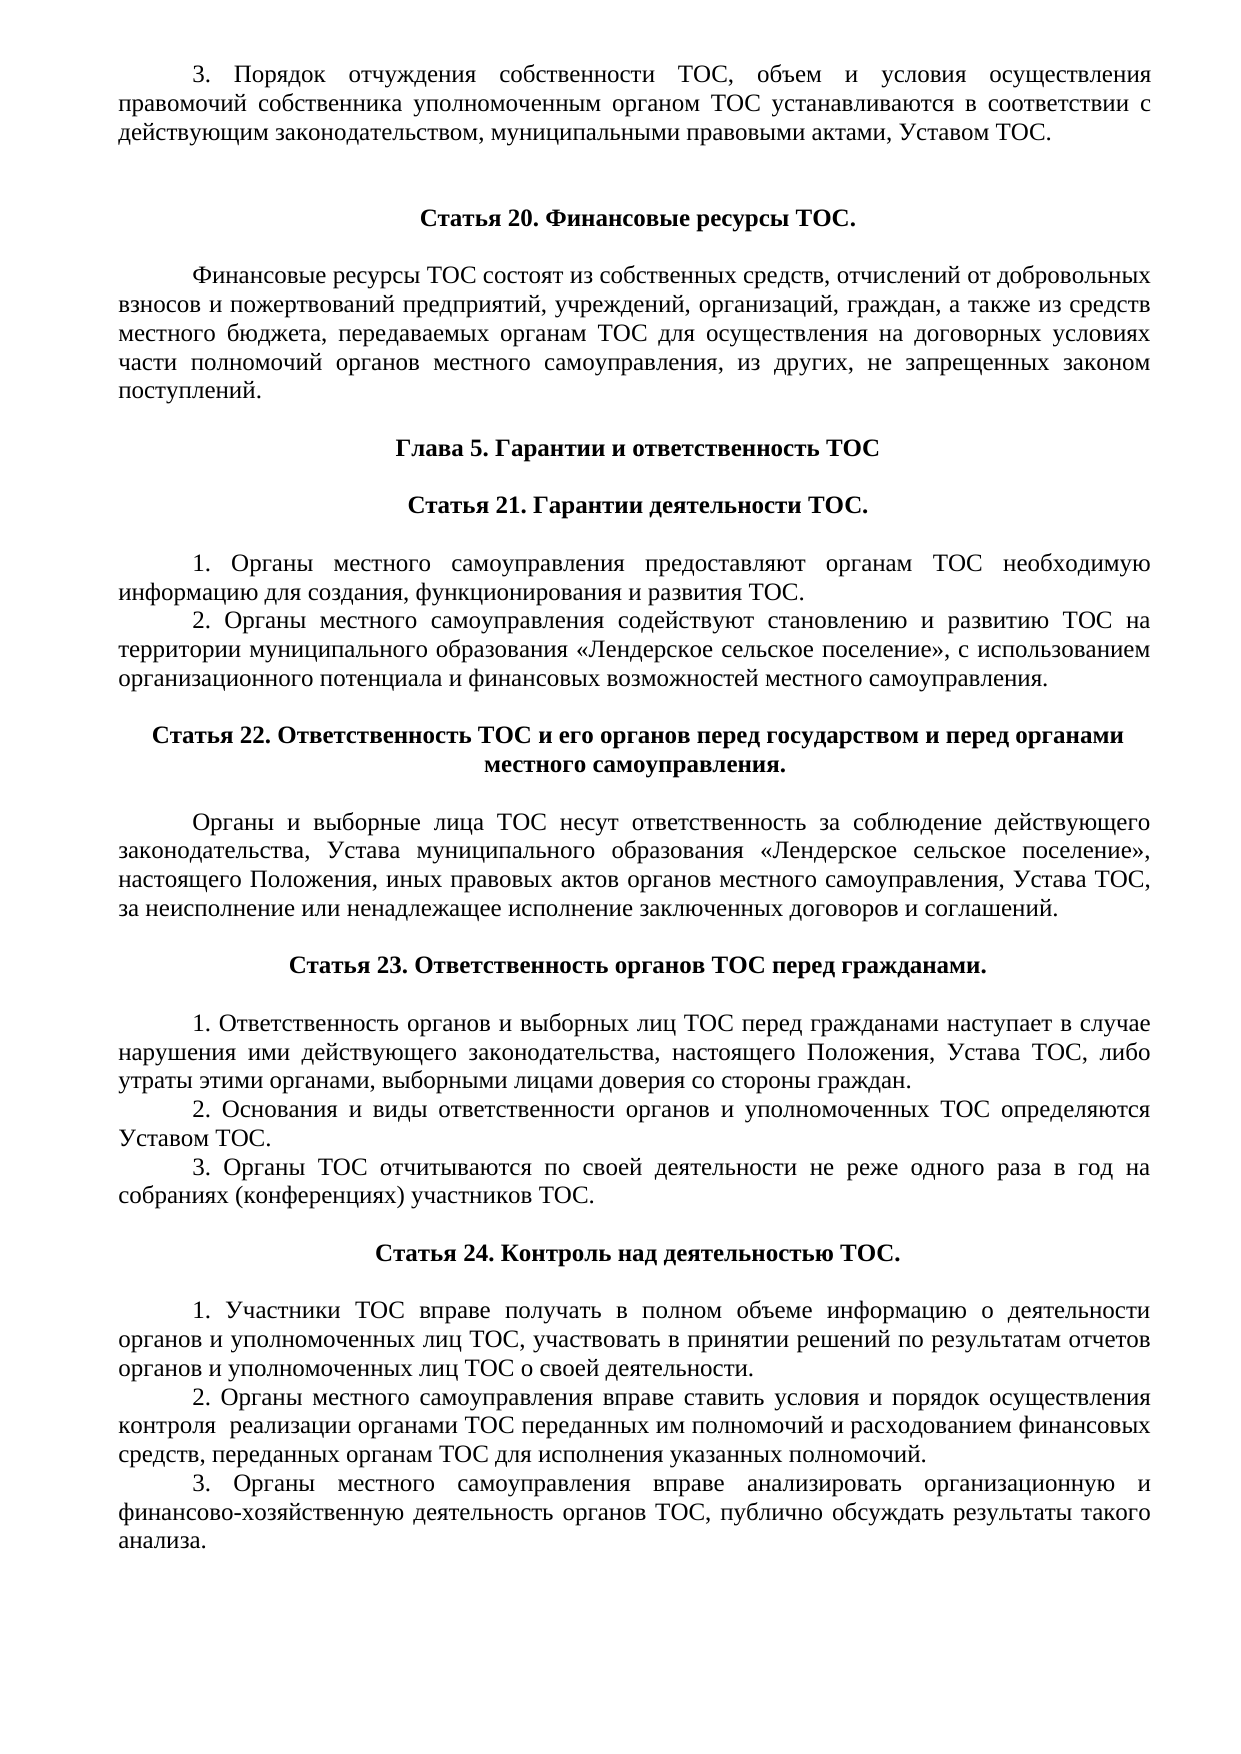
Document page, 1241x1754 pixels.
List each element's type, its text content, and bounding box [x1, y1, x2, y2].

text Статья 24. Контроль над деятельностью ТОС. [118, 1238, 1152, 1267]
text 1. Участники ТОС вправе получать в полном объеме информацию о деятельности органов и уполномоченных лиц ТОС, участвовать в принятии решений по результатам отчетов органов и уполномоченных лиц ТОС о своей деятельности. [118, 1295, 1152, 1382]
text Органы и выборные лица ТОС несут ответственность за соблюдение действующего законодательства, Устава муниципального образования «Лендерское сельское поселение», настоящего Положения, иных правовых актов органов местного самоуправления, Устава ТОС, за неисполнение или ненадлежащее исполнение заключенных договоров и соглашений. [118, 807, 1152, 922]
text 2. Органы местного самоуправления содействуют становлению и развитию ТОС на территории муниципального образования «Лендерское сельское поселение», с использованием организационного потенциала и финансовых возможностей местного самоуправления. [118, 605, 1152, 692]
text 2. Органы местного самоуправления вправе ставить условия и порядок осуществления контроля реализации органами ТОС переданных им полномочий и расходованием финансовых средств, переданных органам ТОС для исполнения указанных полномочий. [118, 1382, 1152, 1468]
text Глава 5. Гарантии и ответственность ТОС [118, 433, 1152, 462]
text Финансовые ресурсы ТОС состоят из собственных средств, отчислений от добровольных взносов и пожертвований предприятий, учреждений, организаций, граждан, а также из средств местного бюджета, передаваемых органам ТОС для осуществления на договорных условиях части полномочий органов местного самоуправления, из других, не запрещенных законом поступлений. [118, 260, 1152, 404]
text 3. Порядок отчуждения собственности ТОС, объем и условия осуществления правомочий собственника уполномоченным органом ТОС устанавливаются в соответствии с действующим законодательством, муниципальными правовыми актами, Уставом ТОС. [118, 59, 1152, 145]
text 3. Органы местного самоуправления вправе анализировать организационную и финансово-хозяйственную деятельность органов ТОС, публично обсуждать результаты такого анализа. [118, 1468, 1152, 1554]
text 2. Основания и виды ответственности органов и уполномоченных ТОС определяются Уставом ТОС. [118, 1094, 1152, 1152]
text 3. Органы ТОС отчитываются по своей деятельности не реже одного раза в год на собраниях (конференциях) участников ТОС. [118, 1152, 1152, 1209]
text 1. Ответственность органов и выборных лиц ТОС перед гражданами наступает в случае нарушения ими действующего законодательства, настоящего Положения, Устава ТОС, либо утраты этими органами, выборными лицами доверия со стороны граждан. [118, 1008, 1152, 1094]
text Статья 23. Ответственность органов ТОС перед гражданами. [118, 950, 1152, 979]
text Статья 22. Ответственность ТОС и его органов перед государством и перед органами местного самоуправления. [118, 720, 1152, 778]
text 1. Органы местного самоуправления предоставляют органам ТОС необходимую информацию для создания, функционирования и развития ТОС. [118, 548, 1152, 605]
text Статья 21. Гарантии деятельности ТОС. [118, 490, 1152, 519]
text Статья 20. Финансовые ресурсы ТОС. [118, 203, 1152, 232]
